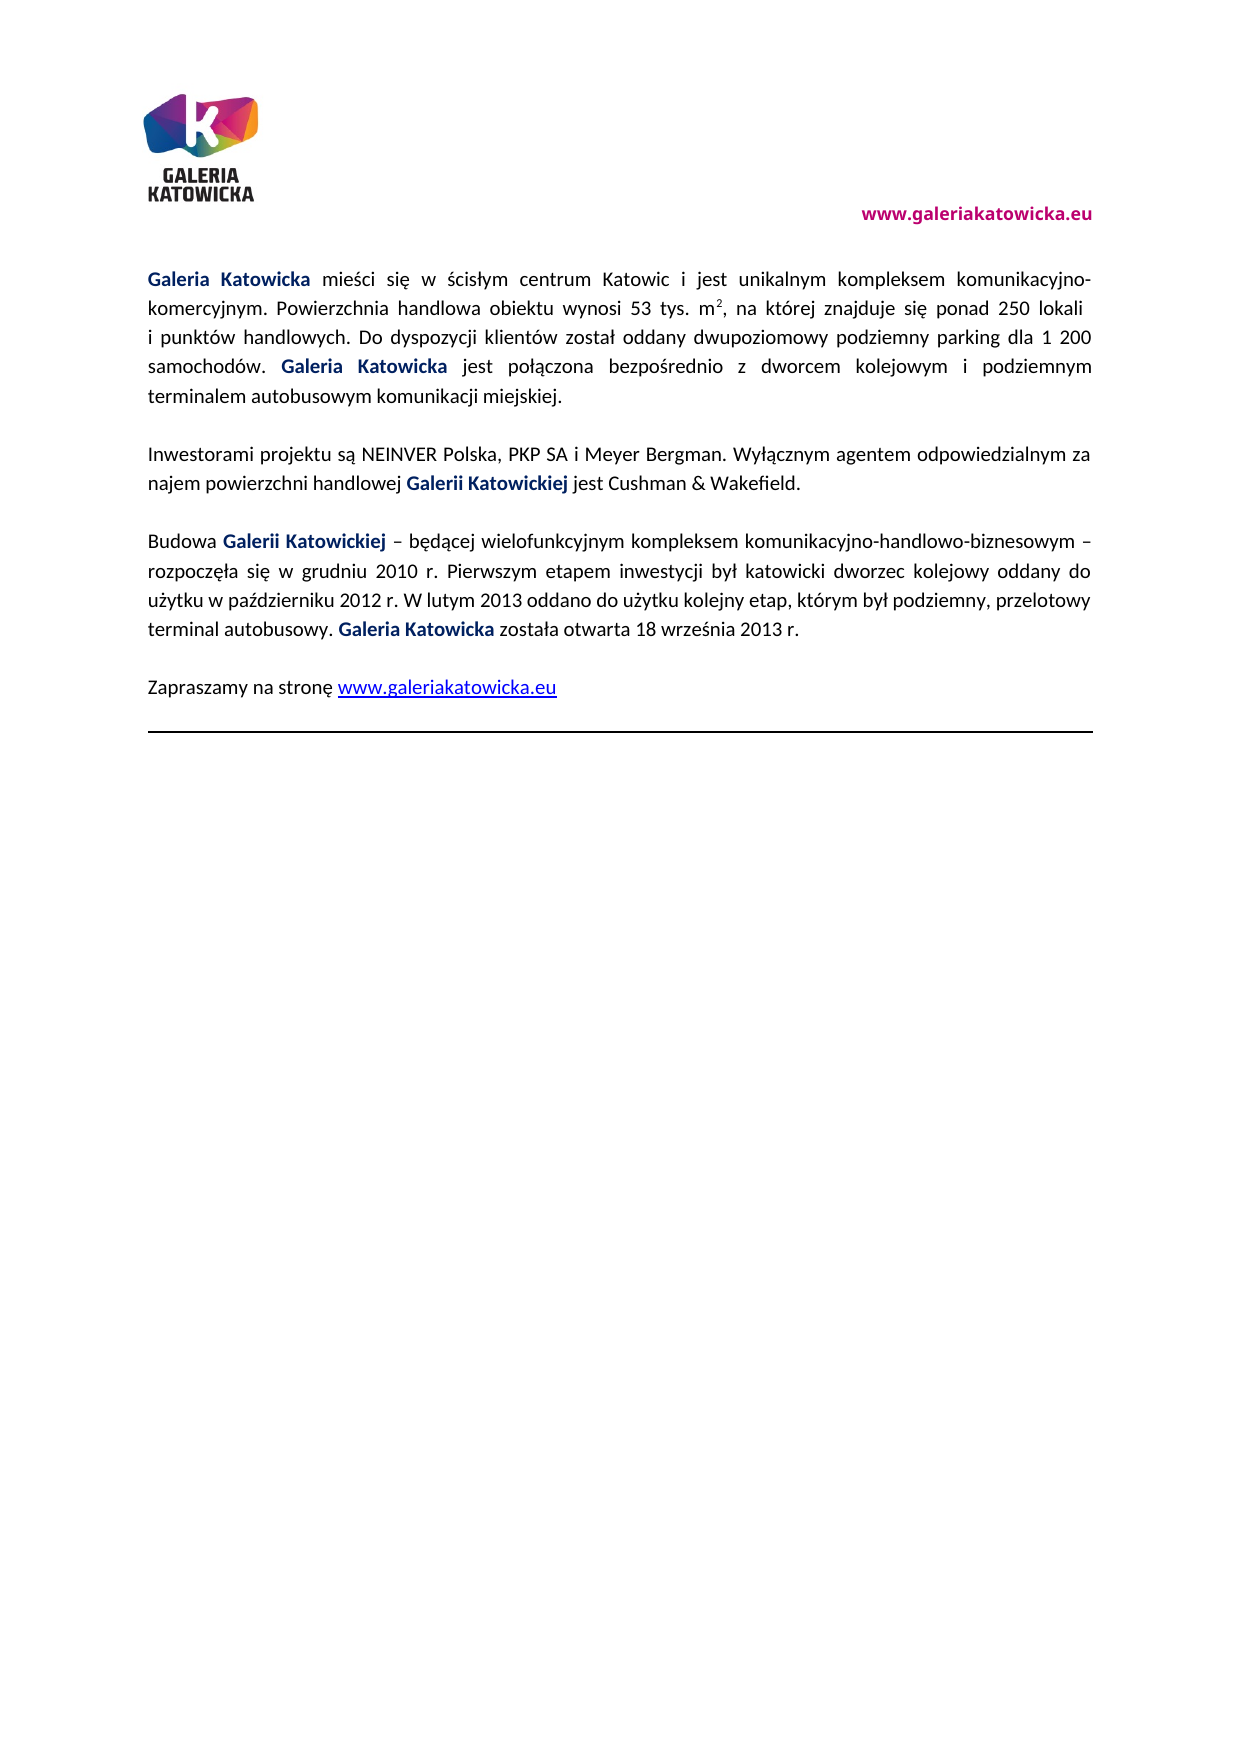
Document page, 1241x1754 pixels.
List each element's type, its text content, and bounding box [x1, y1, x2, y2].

text Galeria Katowicka mieści się w ścisłym centrum Katowic i jest unikalnym kompleksem komunikacyjno-komercyjnym. Powierzchnia handlowa obiektu wynosi 53 tys. m2, na której znajduje się ponad 250 lokali i punktów handlowych. Do dyspozycji klientów został oddany dwupoziomowy podziemny parking dla 1 200 samochodów. Galeria Katowicka jest połączona bezpośrednio z dworcem kolejowym i podziemnym terminalem autobusowym komunikacji miejskiej. [148, 266, 1093, 408]
text Budowa Galerii Katowickiej – będącej wielofunkcyjnym kompleksem komunikacyjno-handlowo-biznesowym – rozpoczęła się w grudniu 2010 r. Pierwszym etapem inwestycji był katowicki dworzec kolejowy oddany do użytku w październiku 2012 r. W lutym 2013 oddano do użytku kolejny etap, którym był podziemny, przelotowy terminal autobusowy. Galeria Katowicka została otwarta 18 września 2013 r. [148, 529, 1093, 642]
text Inwestorami projektu są NEINVER Polska, PKP SA i Meyer Bergman. Wyłącznym agentem odpowiedzialnym za najem powierzchni handlowej Galerii Katowickiej jest Cushman & Wakefield. [148, 441, 1093, 496]
text Zapraszamy na stronę www.galeriakatowicka.eu [148, 674, 1093, 700]
picture [141, 60, 288, 235]
